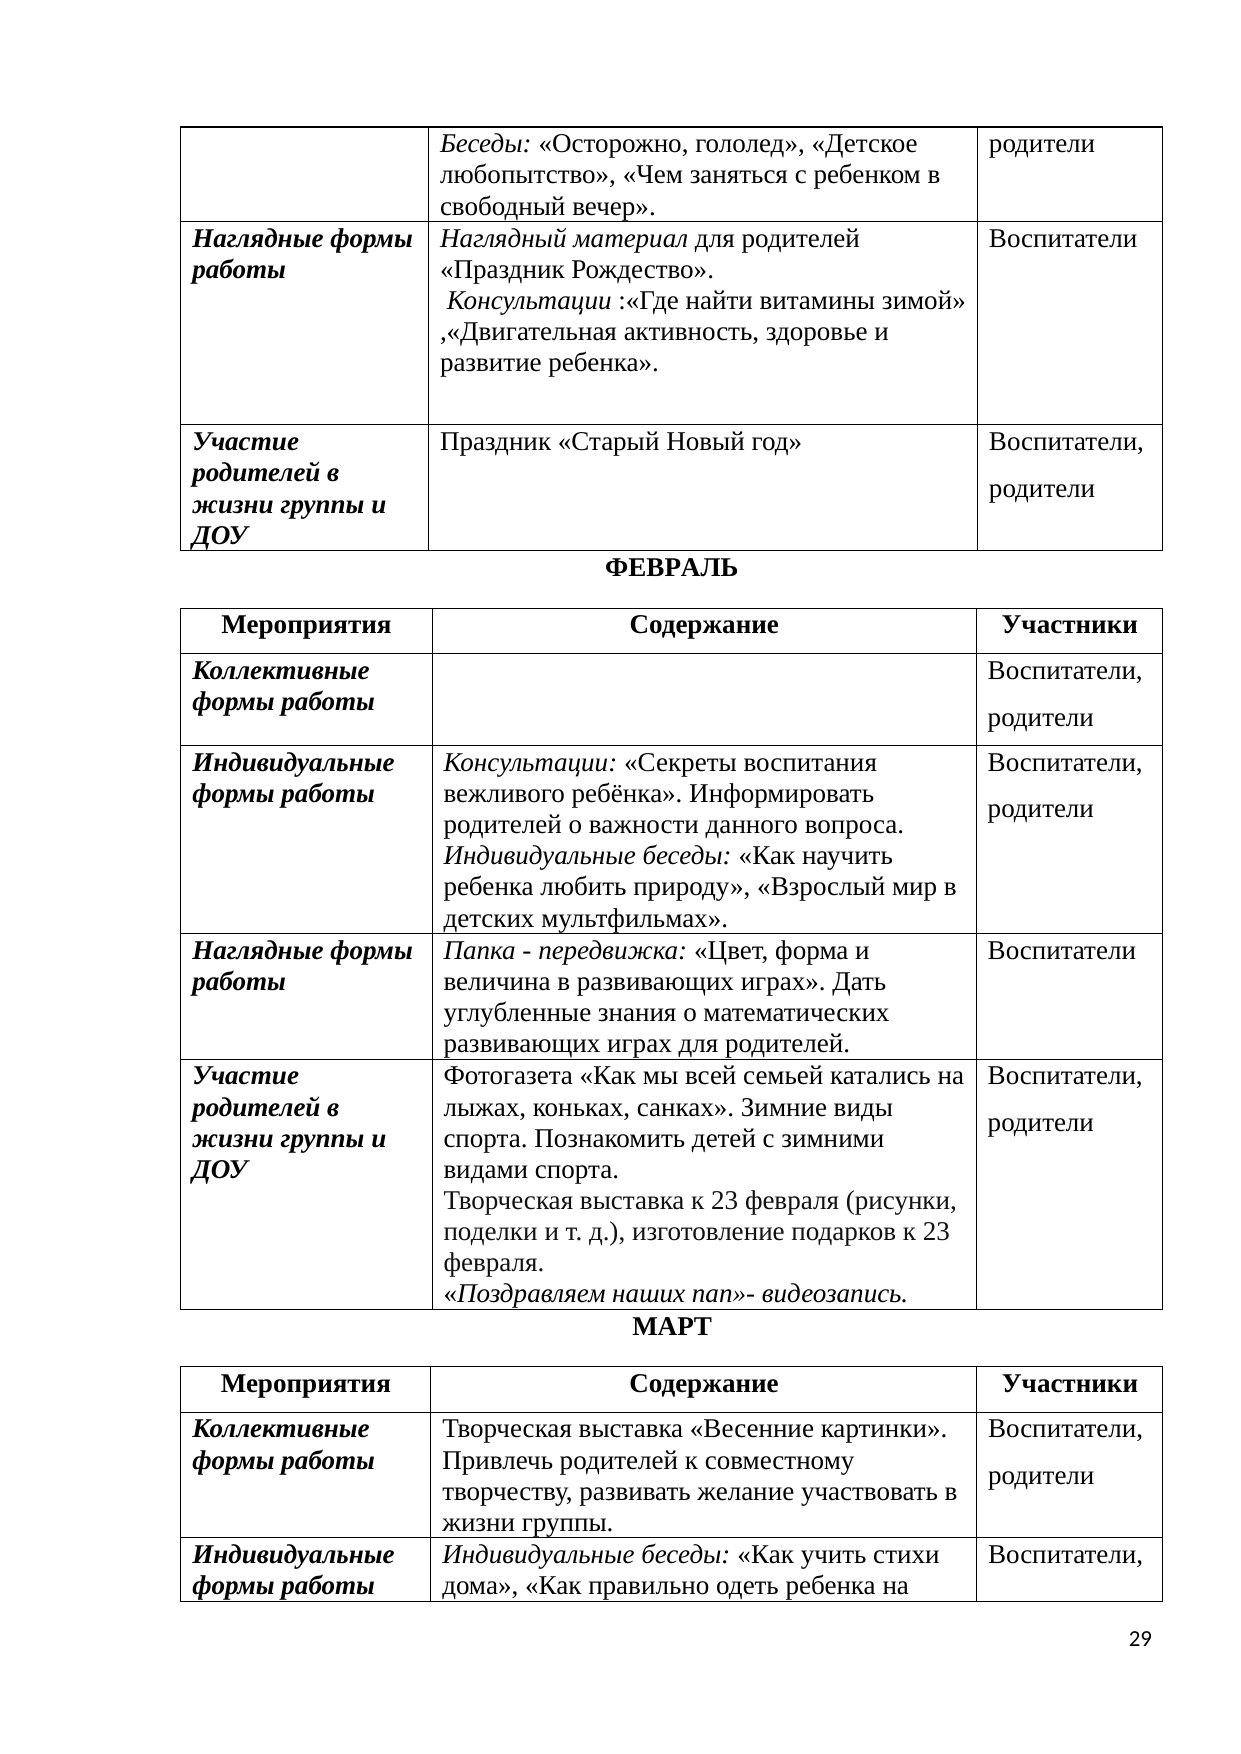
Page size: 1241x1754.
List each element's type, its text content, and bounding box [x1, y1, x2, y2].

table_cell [978, 128, 1162, 221]
table_cell Праздник «Старый Новый год» [429, 425, 977, 550]
table_header Участники [977, 609, 1162, 653]
table_header Мероприятия [181, 1367, 430, 1412]
table_cell Индивидуальные формы работы [181, 746, 432, 933]
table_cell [181, 1538, 430, 1601]
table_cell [429, 128, 977, 221]
table_cell Консультации: «Секреты воспитания вежливого ребёнка». Информировать родителей о важности данного вопроса. Индивидуальные беседы: «Как научить ребенка любить природу», «Взрослый мир в детских мультфильмах». [433, 746, 976, 933]
table_cell Наглядные формы работы [181, 222, 428, 424]
table_cell Воспитатели, родители [977, 1060, 1162, 1309]
table_header Содержание [433, 609, 976, 653]
table_cell Воспитатели [977, 934, 1162, 1058]
table_cell Участие родителей в жизни группы и ДОУ [181, 1060, 432, 1309]
table_cell [433, 654, 976, 745]
table_cell Воспитатели [978, 222, 1162, 424]
text МАРТ [192, 1310, 1152, 1341]
table_cell Наглядные формы работы [181, 934, 432, 1058]
table_cell Воспитатели, родители [978, 425, 1162, 550]
table_cell Воспитатели, родители [977, 746, 1162, 933]
table_cell Воспитатели, родители [977, 1413, 1162, 1537]
table_cell Коллективные формы работы [181, 1413, 430, 1537]
table_cell Папка - передвижка: «Цвет, форма и величина в развивающих играх». Дать углубленные знания о математических развивающих играх для родителей. [433, 934, 976, 1058]
table_header Участники [977, 1367, 1162, 1412]
table_cell Участие родителей в жизни группы и ДОУ [181, 425, 428, 550]
table_cell Фотогазета «Как мы всей семьей катались на лыжах, коньках, санках». Зимние виды спорта. Познакомить детей с зимними видами спорта. Творческая выставка к 23 февраля (рисунки, поделки и т. д.), изготовление подарков к 23 февраля. «Поздравляем наших пап»- видеозапись. [433, 1060, 976, 1309]
text ФЕВРАЛЬ [192, 551, 1152, 582]
table_cell Творческая выставка «Весенние картинки». Привлечь родителей к совместному творчеству, развивать желание участвовать в жизни группы. [431, 1413, 976, 1537]
table_cell Коллективные формы работы [181, 654, 432, 745]
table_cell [181, 128, 428, 221]
table_cell Воспитатели, родители [977, 654, 1162, 745]
table_header Содержание [431, 1367, 976, 1412]
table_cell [431, 1538, 976, 1601]
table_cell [977, 1538, 1162, 1601]
table_header Мероприятия [181, 609, 432, 653]
table_cell Наглядный материал для родителей «Праздник Рождество». Консультации :«Где найти витамины зимой» ,«Двигательная активность, здоровье и развитие ребенка». [429, 222, 977, 424]
